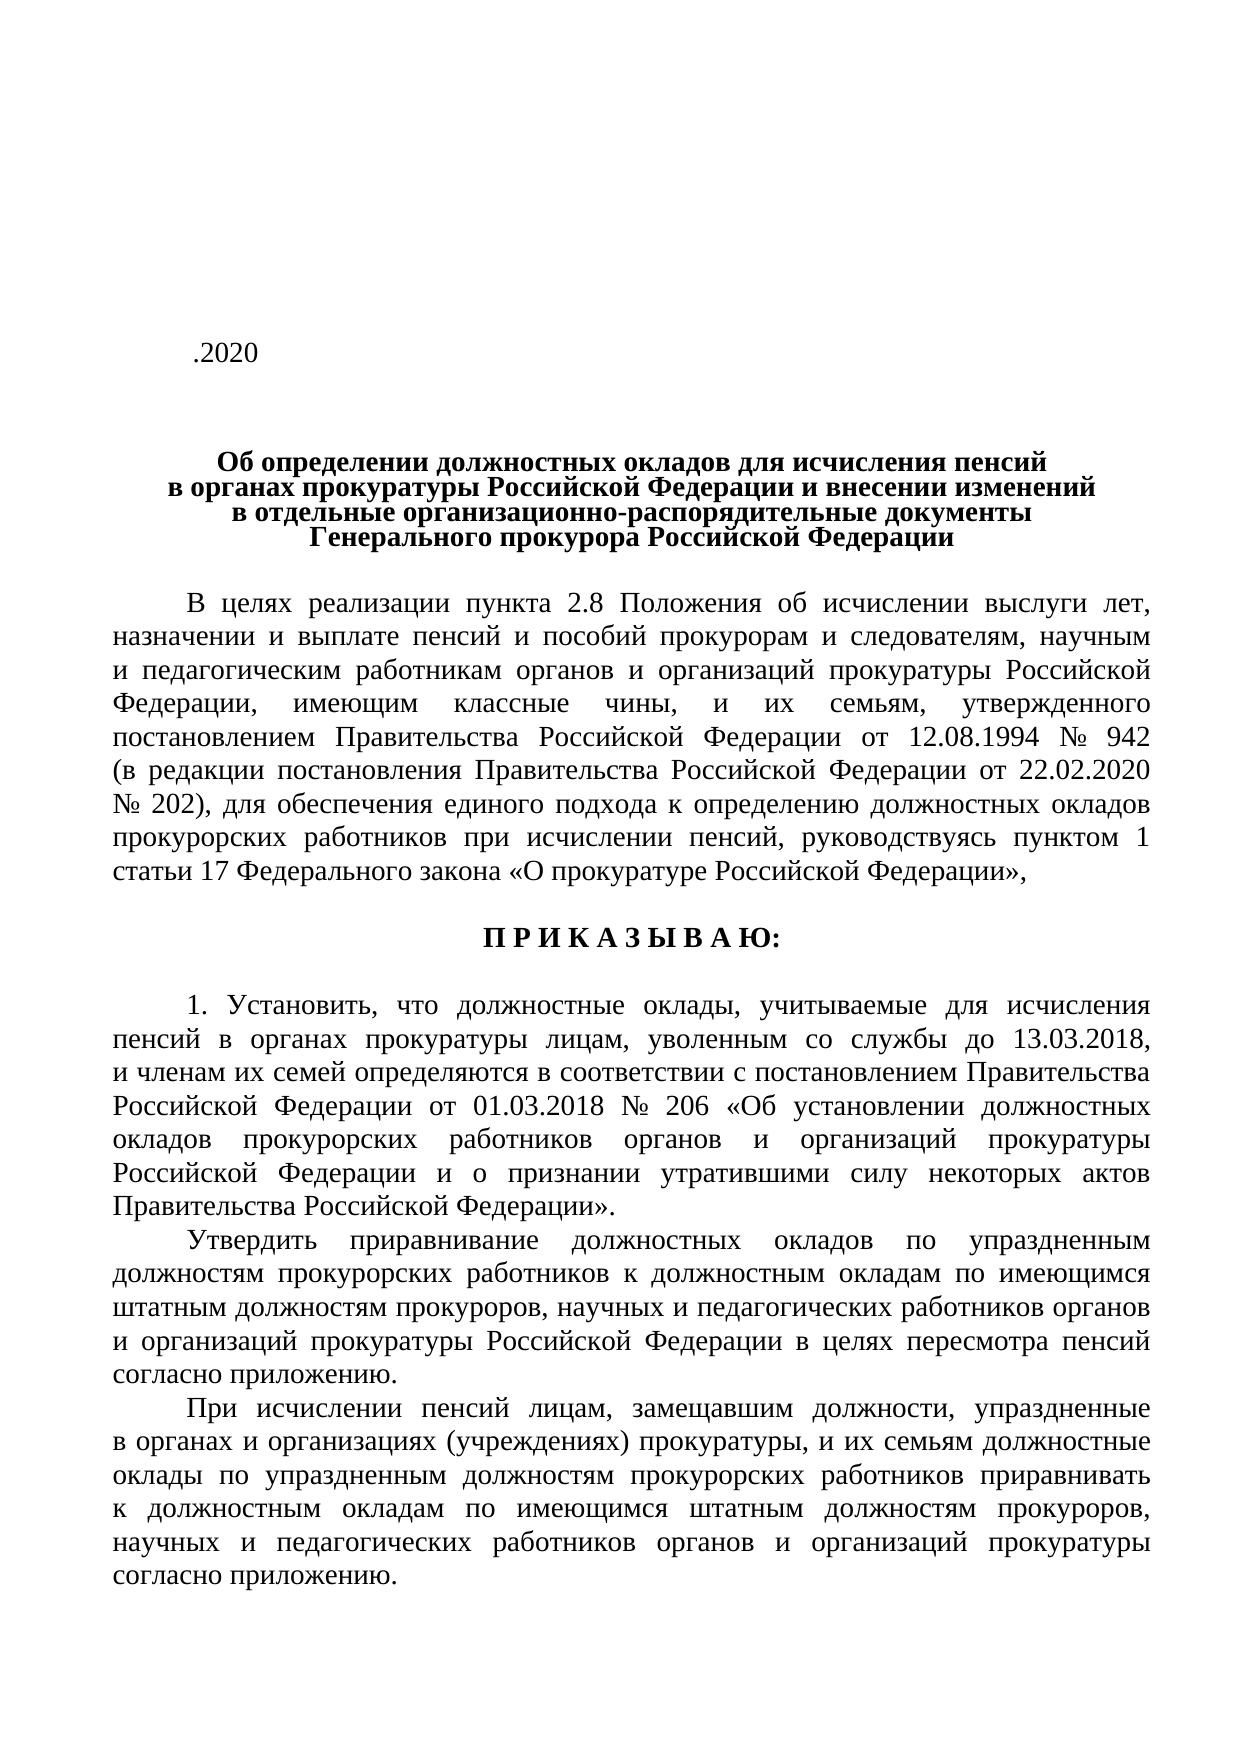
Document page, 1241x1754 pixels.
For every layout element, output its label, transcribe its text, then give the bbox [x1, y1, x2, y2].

text Об определении должностных окладов для исчисления пенсий [112, 451, 1152, 476]
text 1. Установить, что должностные оклады, учитываемые для исчисления пенсий в органах прокуратуры лицам, уволенным со службы до 13.03.2018, и членам их семей определяются в соответствии с постановлением Правительства Российской Федерации от 01.03.2018 № 206 «Об установлении должностных окладов прокурорских работников органов и организаций прокуратуры Российской Федерации и о признании утратившими силу некоторых актов Правительства Российской Федерации». [112, 987, 1152, 1222]
text в органах прокуратуры Российской Федерации и внесении изменений [112, 476, 1152, 501]
text В целях реализации пункта 2.8 Положения об исчислении выслуги лет, назначении и выплате пенсий и пособий прокурорам и следователям, научным и педагогическим работникам органов и организаций прокуратуры Российской Федерации, имеющим классные чины, и их семьям, утвержденного постановлением Правительства Российской Федерации от 12.08.1994 № 942 (в редакции постановления Правительства Российской Федерации от 22.02.2020 № 202), для обеспечения единого подхода к определению должностных окладов прокурорских работников при исчислении пенсий, руководствуясь пунктом 1 статьи 17 Федерального закона «О прокуратуре Российской Федерации», [112, 585, 1152, 887]
text П Р И К А З Ы В А Ю: [112, 920, 1152, 954]
text в отдельные организационно-распорядительные документы [112, 501, 1152, 526]
text Утвердить приравнивание должностных окладов по упраздненным должностям прокурорских работников к должностным окладам по имеющимся штатным должностям прокуроров, научных и педагогических работников органов и организаций прокуратуры Российской Федерации в целях пересмотра пенсий согласно приложению. [112, 1222, 1152, 1390]
text Генерального прокурора Российской Федерации [112, 526, 1152, 551]
text При исчислении пенсий лицам, замещавшим должности, упраздненные в органах и организациях (учреждениях) прокуратуры, и их семьям должностные оклады по упраздненным должностям прокурорских работников приравнивать к должностным окладам по имеющимся штатным должностям прокуроров, научных и педагогических работников органов и организаций прокуратуры согласно приложению. [112, 1390, 1152, 1591]
